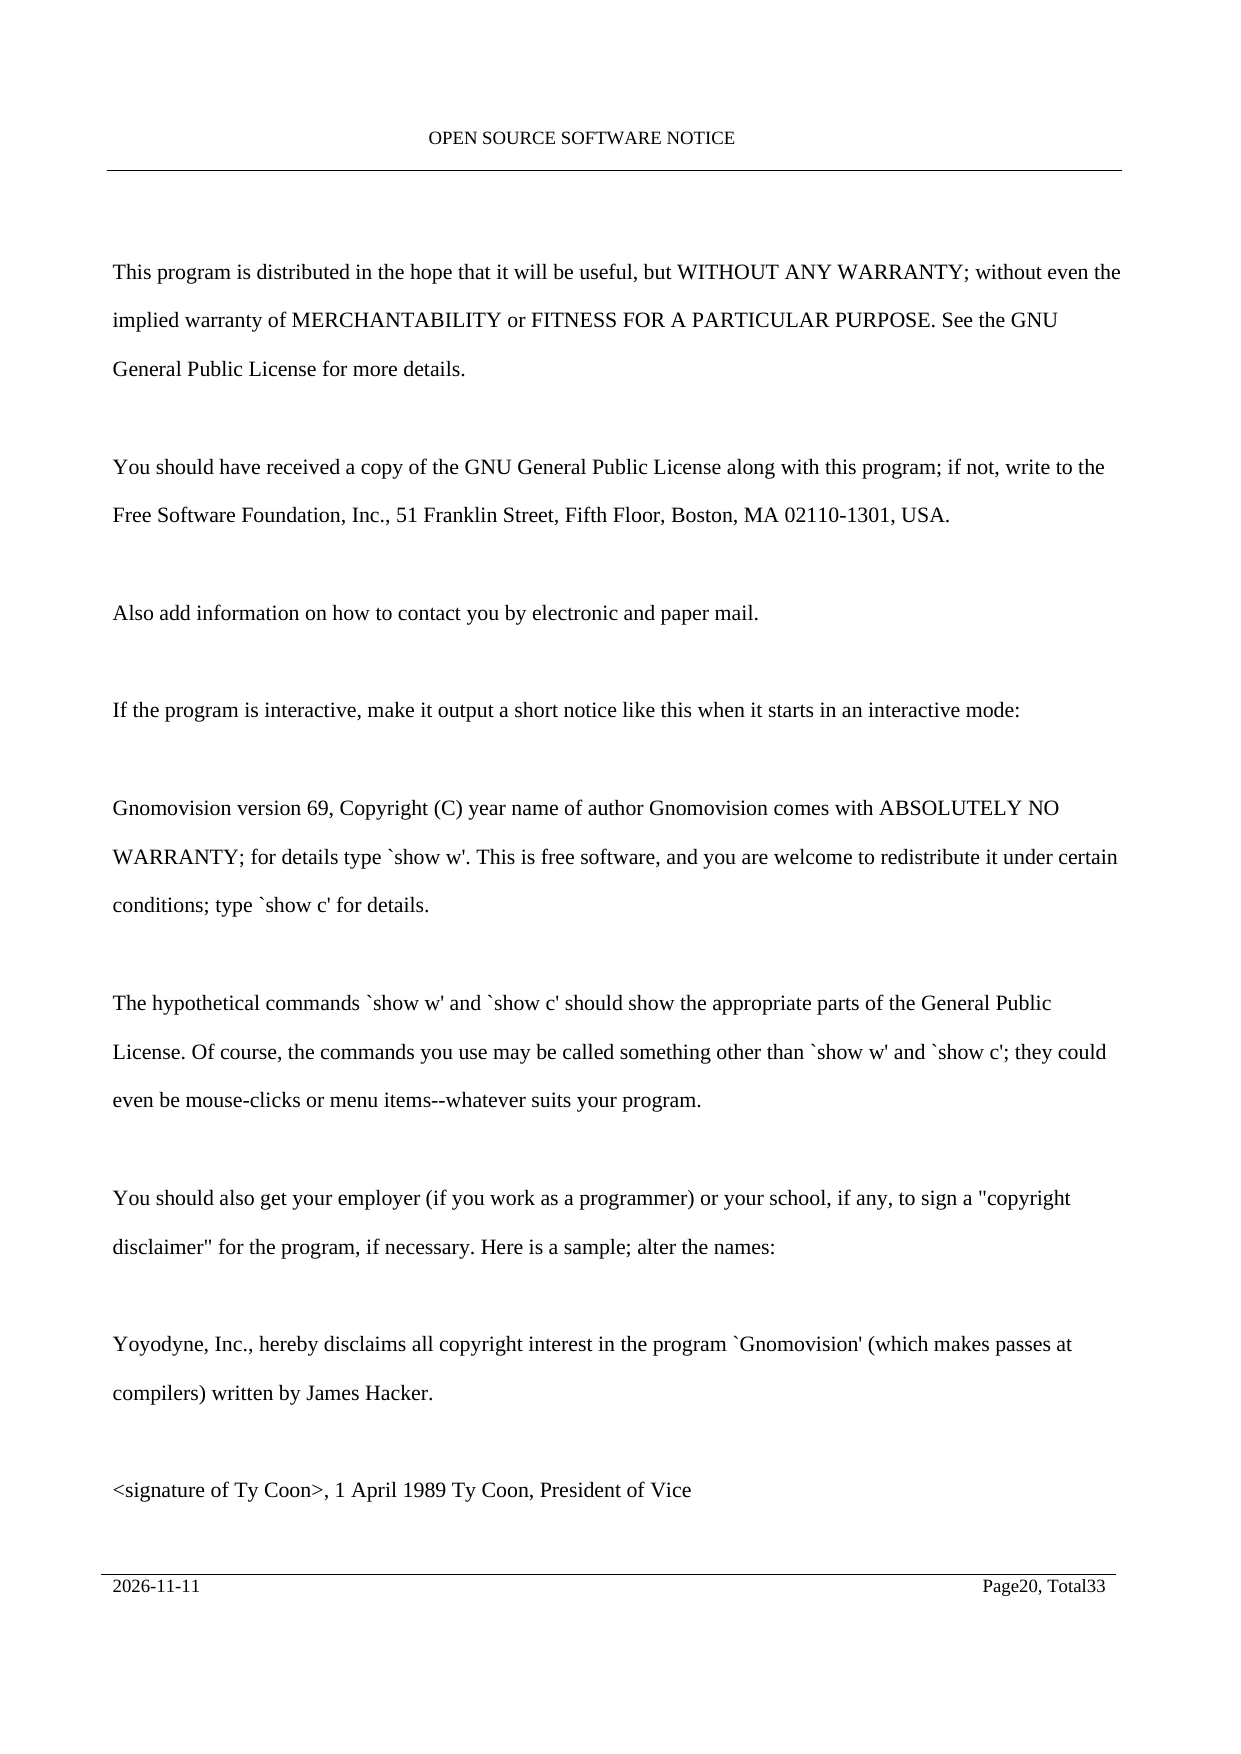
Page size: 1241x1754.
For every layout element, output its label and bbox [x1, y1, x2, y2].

text [112, 206, 1128, 1506]
